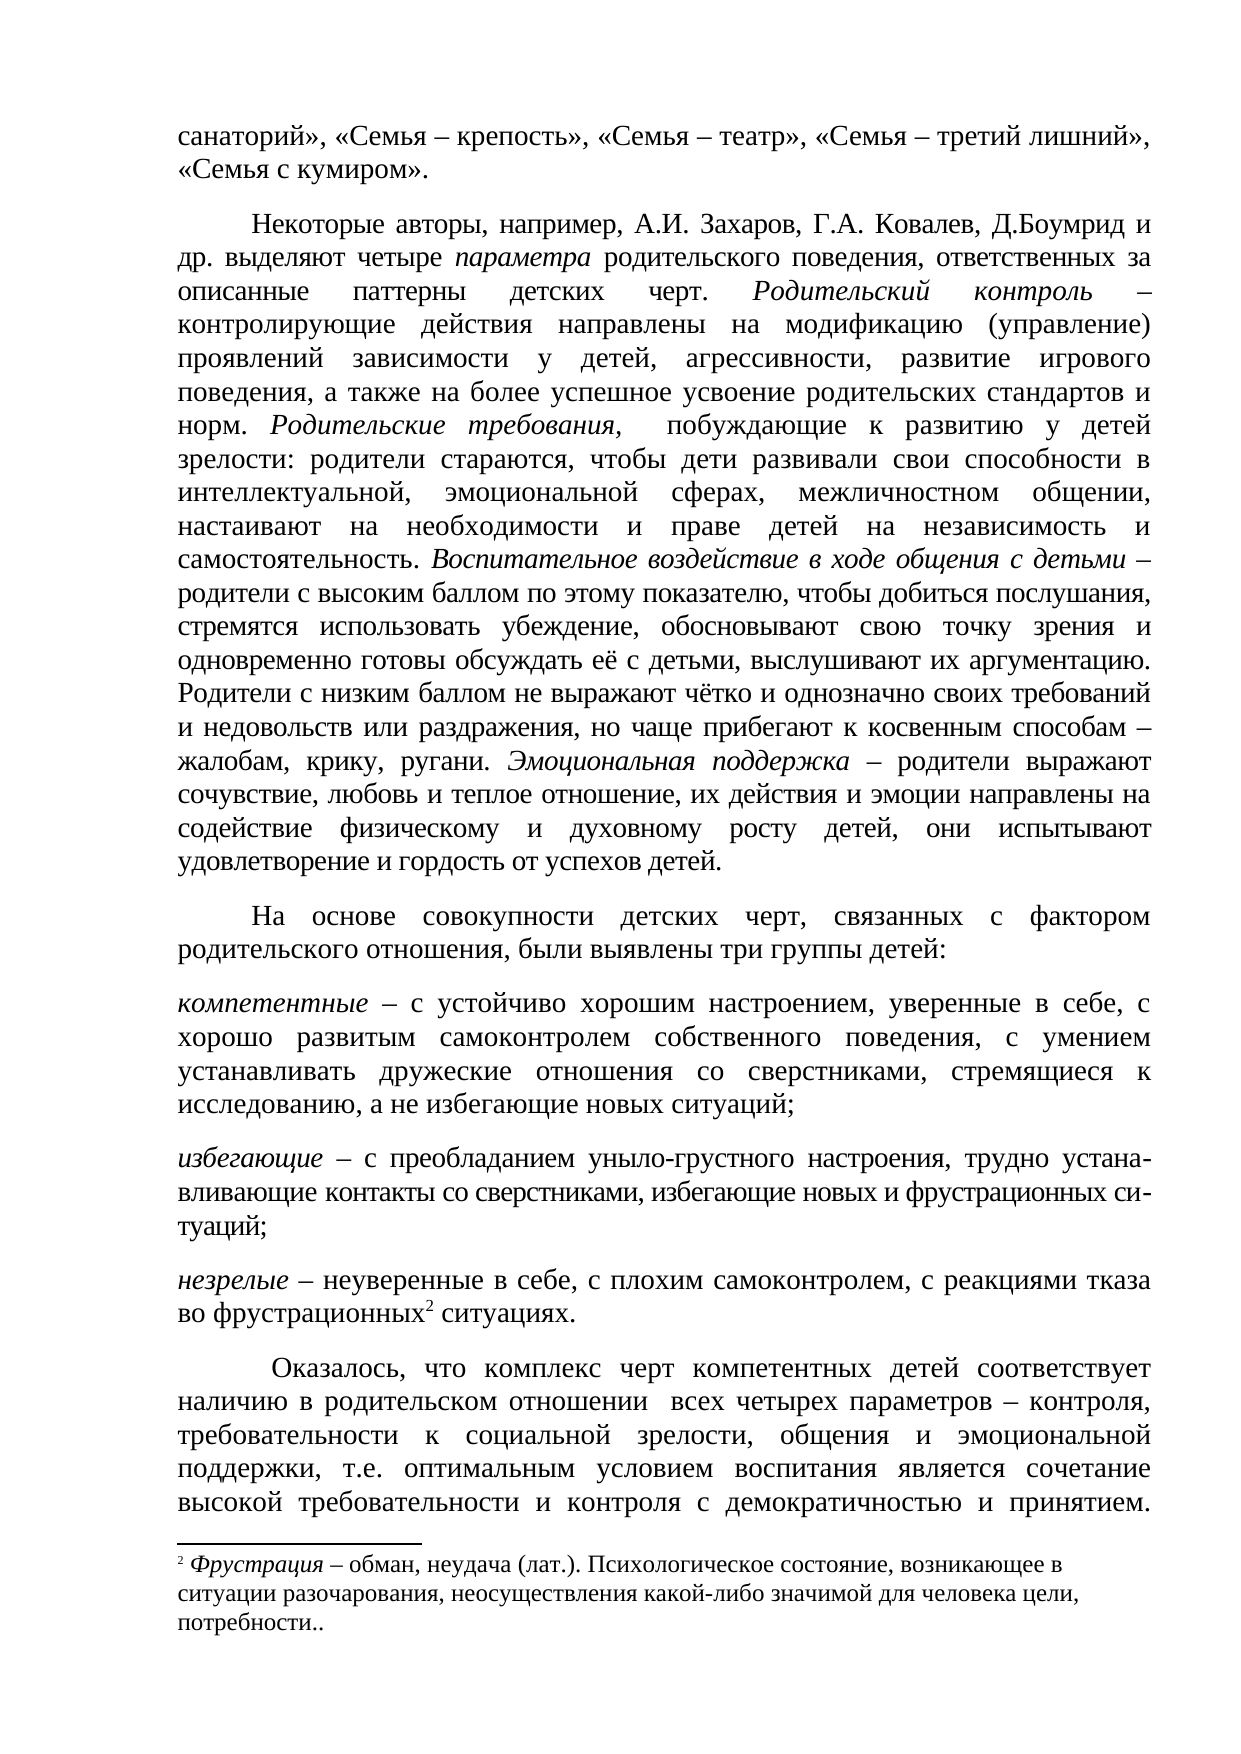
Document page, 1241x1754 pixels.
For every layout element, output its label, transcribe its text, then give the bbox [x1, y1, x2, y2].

text незрелые – неуверенные в себе, с плохим самоконтролем, с реакциями тказа во фрустрационных ситуациях. [177, 1262, 1152, 1329]
text На основе совокупности детских черт, связанных с фактором родительского отношения, были выявлены три группы детей: [177, 898, 1152, 965]
text Некоторые авторы, например, А.И. Захаров, Г.А. Ковалев, Д.Боумрид и др. выделяют четыре параметра родительского поведения, ответственных за описанные паттерны детских черт. Родительский контроль – контролирующие действия направлены на модификацию (управление) проявлений зависимости у детей, агрессивности, развитие игрового поведения, а также на более успешное усвоение родительских стандартов и норм. Родительские требования, побуждающие к развитию у детей зрелости: родители стараются, чтобы дети развивали свои способности в интеллектуальной, эмоциональной сферах, межличностном общении, настаивают на необходимости и праве детей на независимость и самостоятельность. Воспитательное воздействие в ходе общения с детьми – родители с высоким баллом по этому показателю, чтобы добиться послушания, стремятся использовать убеждение, обосновывают свою точку зрения и одновременно готовы обсуждать её с детьми, выслушивают их аргументацию. Родители с низким баллом не выражают чётко и однозначно своих требований и недовольств или раздражения, но чаще прибегают к косвенным способам – жалобам, крику, ругани. Эмоциональная поддержка – родители выражают сочувствие, любовь и теплое отношение, их действия и эмоции направлены на содействие физическому и духовному росту детей, они испытывают удовлетворение и гордость от успехов детей. [177, 206, 1152, 877]
text компетентные – с устойчиво хорошим настроением, уверенные в себе, с хорошо развитым самоконтролем собственного поведения, с умением устанавливать дружеские отношения со сверстниками, стремящиеся к исследованию, а не избегающие новых ситуаций; [177, 986, 1152, 1120]
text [177, 118, 1152, 185]
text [177, 1350, 1152, 1518]
text избегающие – с преобладанием уныло-грустного настроения, трудно устанавливающие контакты со сверстниками, избегающие новых и фрустрационных ситуаций; [177, 1141, 1152, 1241]
